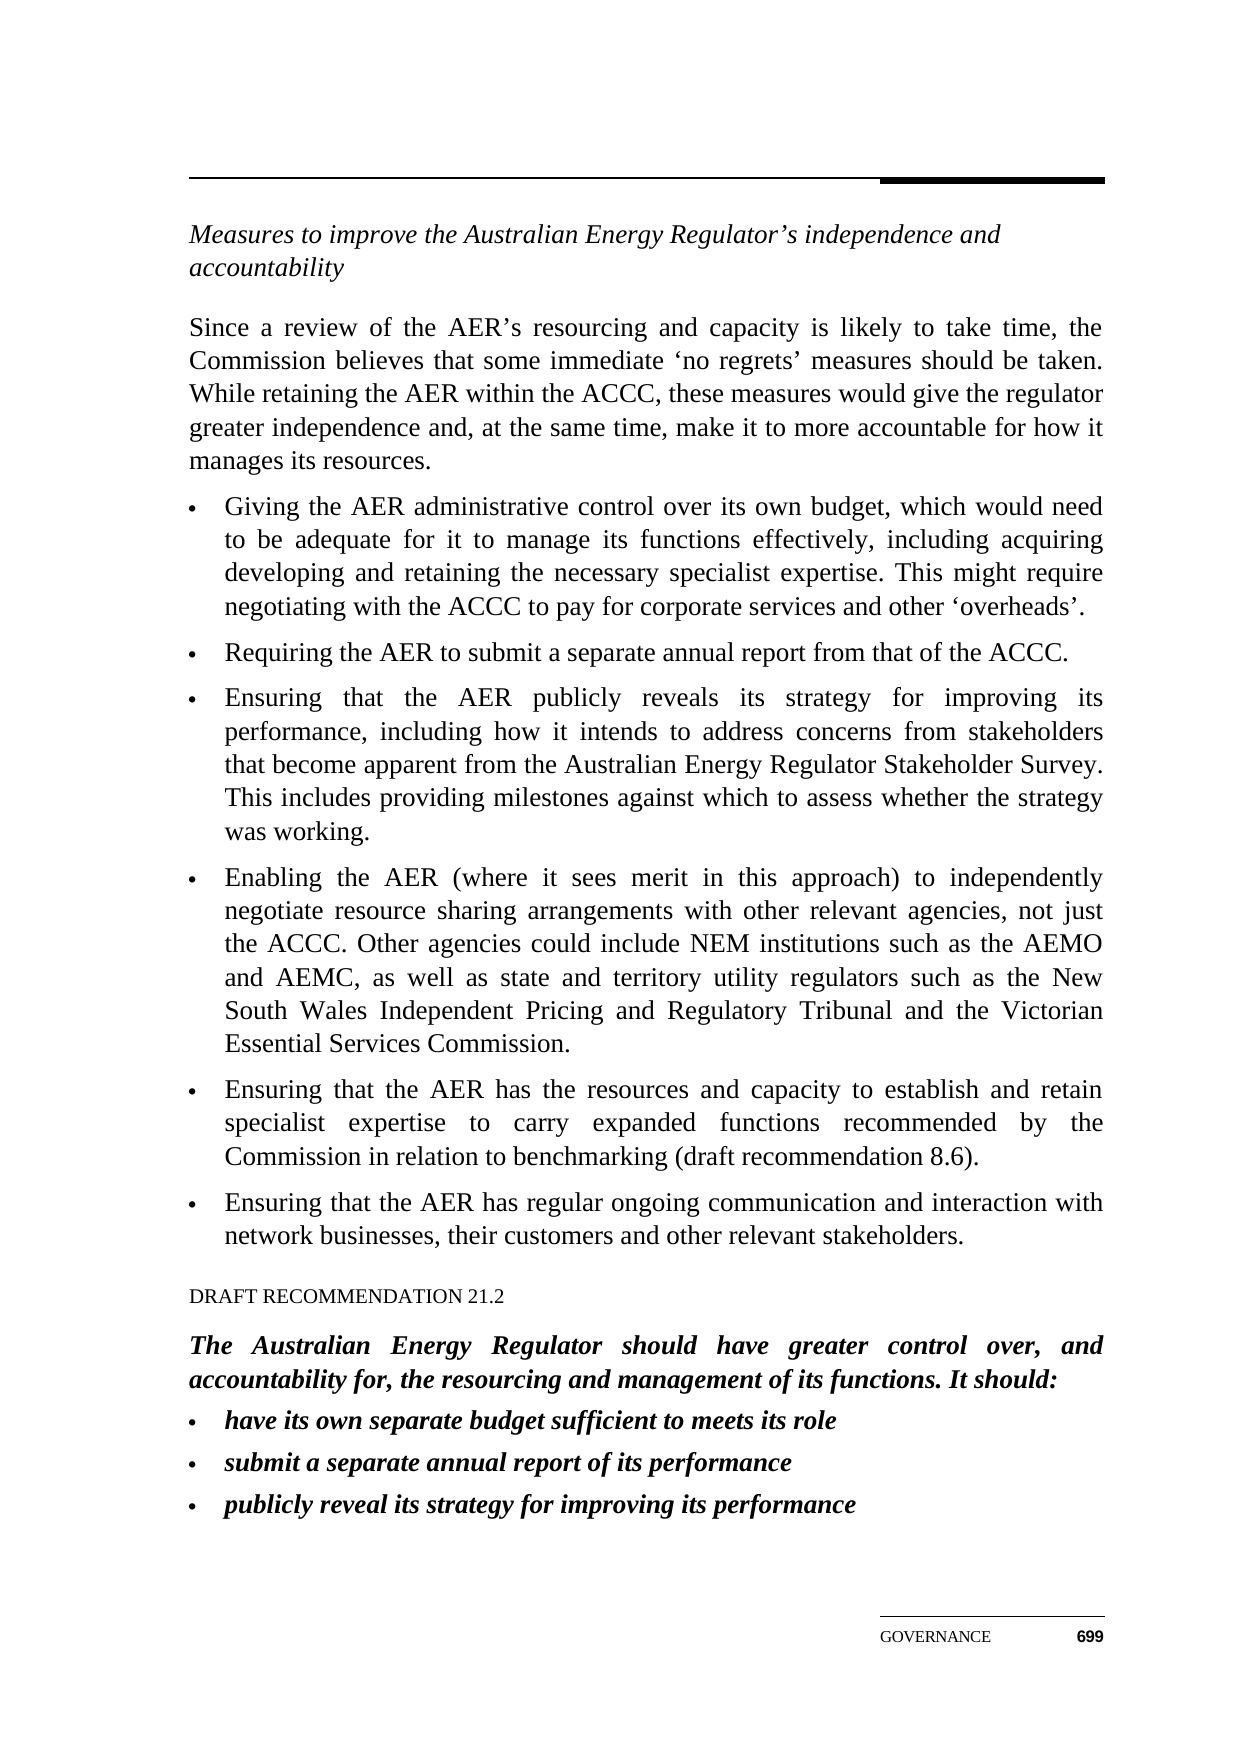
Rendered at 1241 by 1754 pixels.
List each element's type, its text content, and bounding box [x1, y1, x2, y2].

list Requiring the AER to submit a separate annual report from that of the ACCC. [189, 633, 1104, 667]
list Giving the AER administrative control over its own budget, which would need to be adequate for it to manage its functions effectively, including acquiring developing and retaining the necessary specialist expertise. This might require negotiating with the ACCC to pay for corporate services and other ‘overheads’. [189, 488, 1104, 621]
title draft Recommendation 21.2 [189, 1275, 1104, 1308]
list Enabling the AER (where it sees merit in this approach) to independently negotiate resource sharing arrangements with other relevant agencies, not just the ACCC. Other agencies could include NEM institutions such as the AEMO and AEMC, as well as state and territory utility regulators such as the New South Wales Independent Pricing and Regulatory Tribunal and the Victorian Essential Services Commission. [189, 858, 1104, 1058]
text Since a review of the AER’s resourcing and capacity is likely to take time, the Commission believes that some immediate ‘no regrets’ measures should be taken. While retaining the AER within the ACCC, these measures would give the regulator greater independence and, at the same time, make it to more accountable for how it manages its resources. [189, 308, 1104, 475]
list Ensuring that the AER has the resources and capacity to establish and retain specialist expertise to carry expanded functions recommended by the Commission in relation to benchmarking (draft recommendation 8.6). [189, 1071, 1104, 1171]
list Ensuring that the AER has regular ongoing communication and interaction with network businesses, their customers and other relevant stakeholders. [189, 1183, 1104, 1250]
list Ensuring that the AER publicly reveals its strategy for improving its performance, including how it intends to address concerns from stakeholders that become apparent from the Australian Energy Regulator Stakeholder Survey. This includes providing milestones against which to assess whether the strategy was working. [189, 679, 1104, 846]
text have its own separate budget sufficient to meets its role [189, 1402, 1104, 1436]
text submit a separate annual report of its performance [189, 1444, 1104, 1477]
text publicly reveal its strategy for improving its performance [189, 1486, 1104, 1519]
text The Australian Energy Regulator should have greater control over, and accountability for, the resourcing and management of its functions. It should: [189, 1327, 1104, 1394]
subtitle Measures to improve the Australian Energy Regulator’s independence and accountability [189, 217, 1104, 283]
